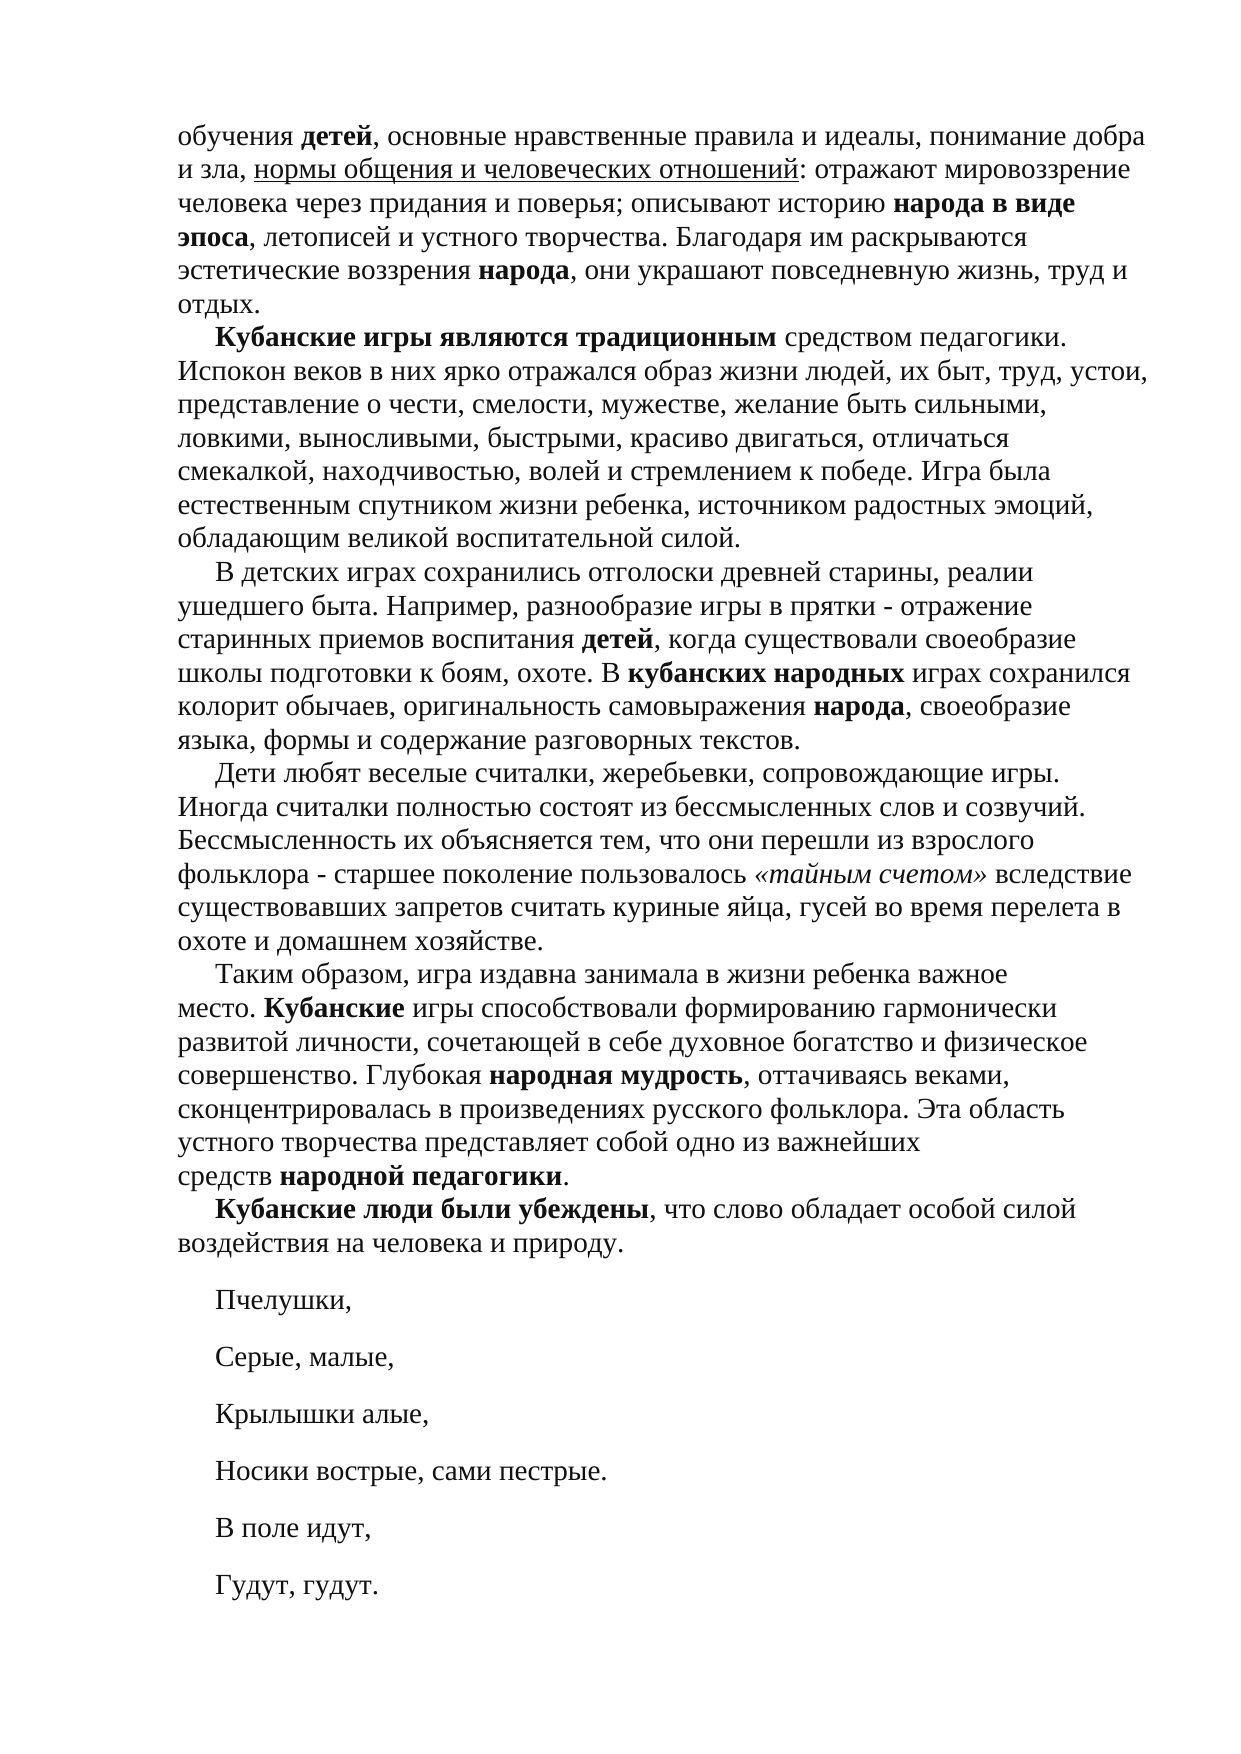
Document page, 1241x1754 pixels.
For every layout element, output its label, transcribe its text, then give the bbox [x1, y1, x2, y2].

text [177, 118, 1152, 319]
text В поле идут, [177, 1510, 1152, 1543]
text Серые, малые, [177, 1339, 1152, 1372]
text Кубанские люди были убеждены, что слово обладает особой силой воздействия на человека и природу. [177, 1191, 1152, 1258]
text Дети любят веселые считалки, жеребьевки, сопровождающие игры. Иногда считалки полностью состоят из бессмысленных слов и созвучий. Бессмысленность их объясняется тем, что они перешли из взрослого фольклора - старшее поколение пользовалось «тайным счетом» вследствие существовавших запретов считать куриные яйца, гусей во время перелета в охоте и домашнем хозяйстве. [177, 755, 1152, 957]
text Таким образом, игра издавна занимала в жизни ребенка важное место. Кубанские игры способствовали формированию гармонически развитой личности, сочетающей в себе духовное богатство и физическое совершенство. Глубокая народная мудрость, оттачиваясь веками, сконцентрировалась в произведениях русского фольклора. Эта область устного творчества представляет собой одно из важнейших средств народной педагогики. [177, 957, 1152, 1191]
text Кубанские игры являются традиционным средством педагогики. Испокон веков в них ярко отражался образ жизни людей, их быт, труд, устои, представление о чести, смелости, мужестве, желание быть сильными, ловкими, выносливыми, быстрыми, красиво двигаться, отличаться смекалкой, находчивостью, волей и стремлением к победе. Игра была естественным спутником жизни ребенка, источником радостных эмоций, обладающим великой воспитательной силой. [177, 319, 1152, 554]
text В детских играх сохранились отголоски древней старины, реалии ушедшего быта. Например, разнообразие игры в прятки - отражение старинных приемов воспитания детей, когда существовали своеобразие школы подготовки к боям, охоте. В кубанских народных играх сохранился колорит обычаев, оригинальность самовыражения народа, своеобразие языка, формы и содержание разговорных текстов. [177, 554, 1152, 755]
text Крылышки алые, [177, 1396, 1152, 1429]
text Носики вострые, сами пестрые. [177, 1453, 1152, 1486]
text Гудут, гудут. [177, 1567, 1152, 1600]
text Пчелушки, [177, 1282, 1152, 1316]
